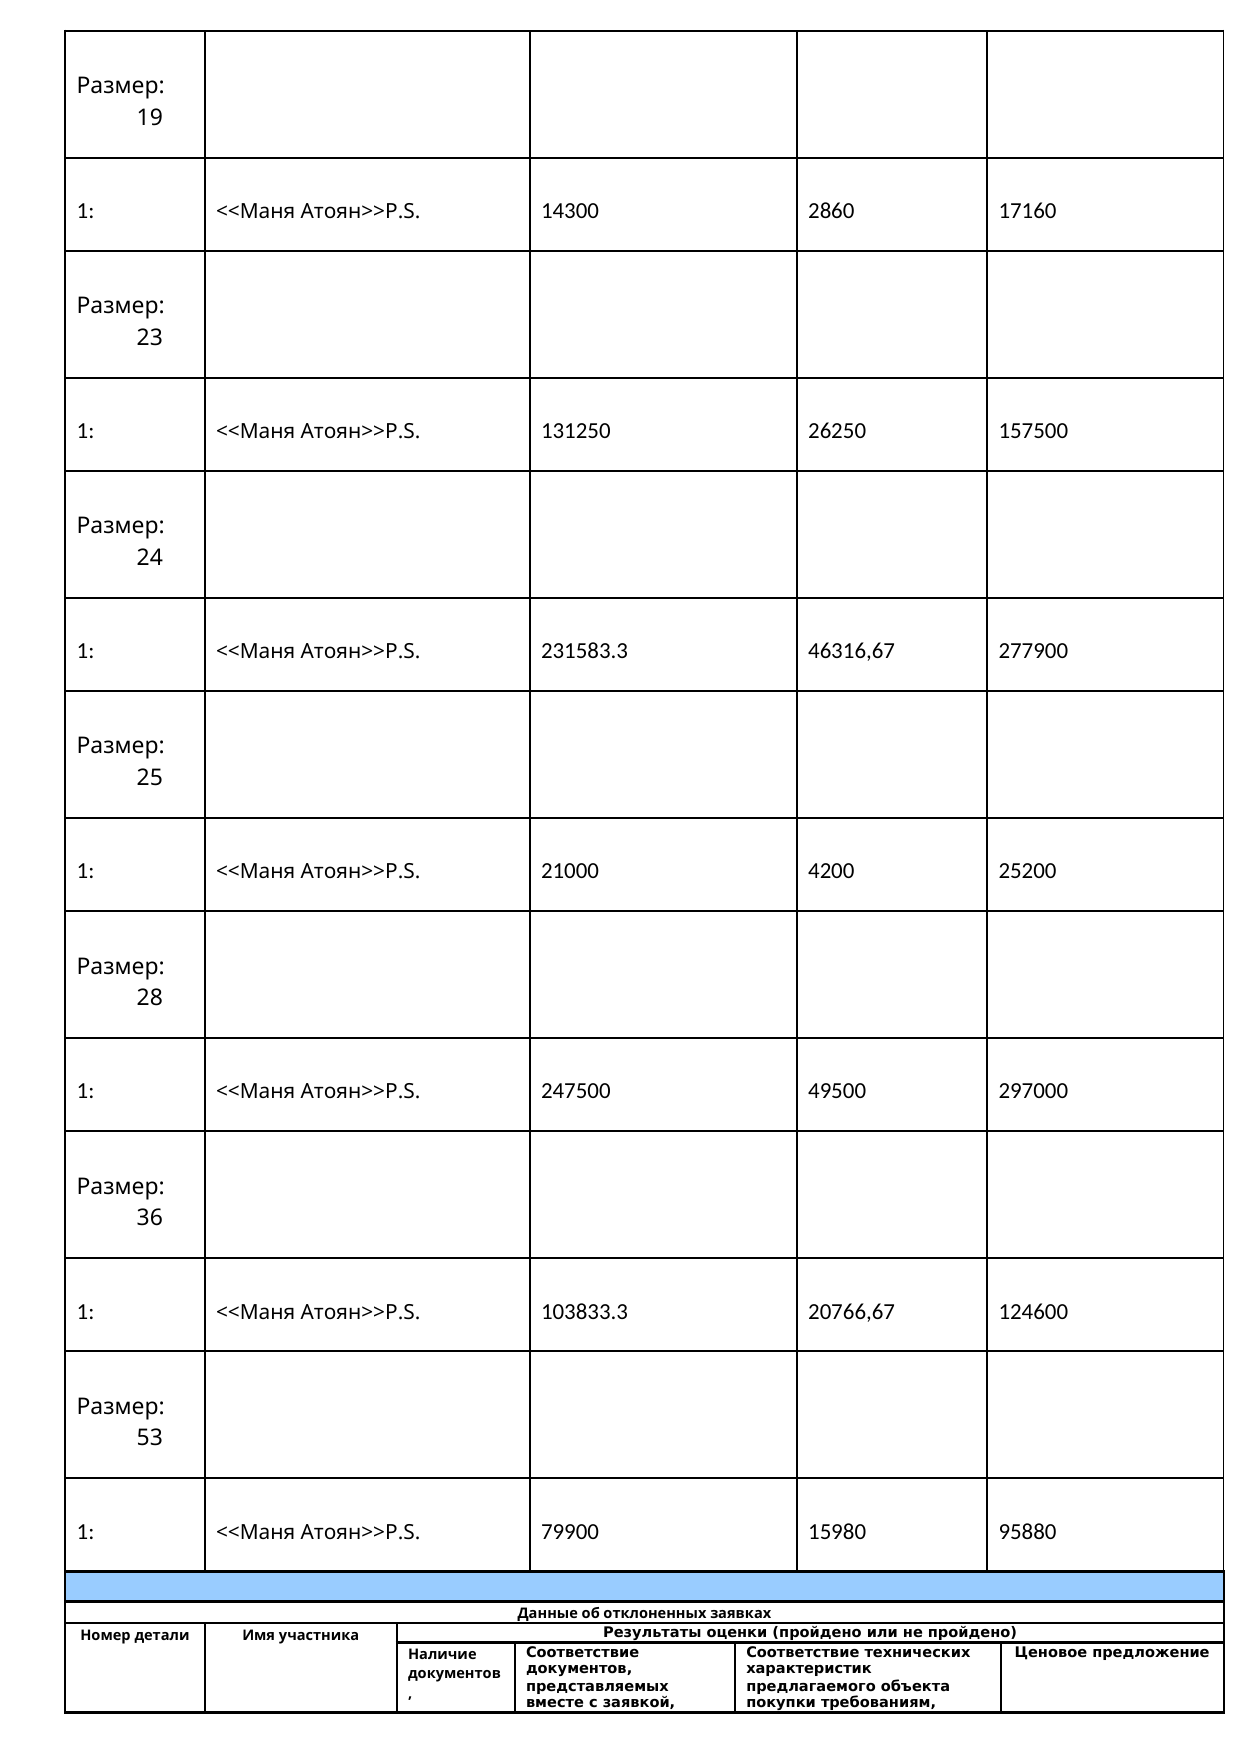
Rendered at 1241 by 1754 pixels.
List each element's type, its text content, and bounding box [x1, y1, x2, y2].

table_cell 1: [66, 379, 204, 470]
table_cell [206, 252, 529, 377]
table_cell [531, 472, 796, 597]
table_cell <<Маня Атоян>>P.S. [206, 1479, 529, 1570]
table_cell 1: [66, 1479, 204, 1570]
table_cell 95880 [988, 1479, 1223, 1570]
table_cell <<Маня Атоян>>P.S. [206, 1259, 529, 1350]
table_cell Размер: 25 [66, 692, 204, 817]
table_cell 26250 [798, 379, 986, 470]
table_cell [531, 1132, 796, 1257]
table_cell 25200 [988, 819, 1223, 910]
table_cell [798, 32, 986, 157]
table_cell 247500 [531, 1039, 796, 1130]
table_cell Данные об отклоненных заявках [66, 1603, 1223, 1622]
table_cell [988, 1352, 1223, 1477]
table_cell [798, 912, 986, 1037]
table_cell [988, 32, 1223, 157]
table_cell <<Маня Атоян>>P.S. [206, 1039, 529, 1130]
table_cell [798, 252, 986, 377]
table_cell [988, 252, 1223, 377]
table_cell 131250 [531, 379, 796, 470]
table_cell [531, 252, 796, 377]
table_cell Размер: 36 [66, 1132, 204, 1257]
table_cell 297000 [988, 1039, 1223, 1130]
table_cell Размер: 24 [66, 472, 204, 597]
table_cell [66, 1573, 1223, 1600]
table_cell <<Маня Атоян>>P.S. [206, 379, 529, 470]
table_cell <<Маня Атоян>>P.S. [206, 819, 529, 910]
table_cell 1: [66, 1259, 204, 1350]
table_cell 277900 [988, 599, 1223, 690]
table_cell 17160 [988, 159, 1223, 250]
table_cell Номер детали [66, 1624, 204, 1711]
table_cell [516, 1644, 734, 1711]
table_cell Размер: 23 [66, 252, 204, 377]
table_cell 4200 [798, 819, 986, 910]
table_cell <<Маня Атоян>>P.S. [206, 599, 529, 690]
table_cell [798, 1132, 986, 1257]
table_cell 21000 [531, 819, 796, 910]
table_cell [988, 912, 1223, 1037]
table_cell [736, 1644, 1000, 1711]
table_cell [798, 472, 986, 597]
table_cell [988, 472, 1223, 597]
table_cell 157500 [988, 379, 1223, 470]
table_cell [798, 1352, 986, 1477]
table_cell [798, 692, 986, 817]
table_cell 79900 [531, 1479, 796, 1570]
table_cell Ценовое предложение [1002, 1644, 1223, 1711]
table_cell 1: [66, 1039, 204, 1130]
table_cell Размер: 19 [66, 32, 204, 157]
table_cell [988, 692, 1223, 817]
table_cell Размер: 28 [66, 912, 204, 1037]
table_cell 49500 [798, 1039, 986, 1130]
table_cell [206, 472, 529, 597]
table_cell Имя участника [206, 1624, 396, 1711]
table_cell [206, 1132, 529, 1257]
table_cell [531, 32, 796, 157]
table_cell <<Маня Атоян>>P.S. [206, 159, 529, 250]
table_cell Результаты оценки (пройдено или не пройдено) [398, 1624, 1223, 1641]
table_cell Размер: 53 [66, 1352, 204, 1477]
table_cell 1: [66, 159, 204, 250]
table_cell [206, 1352, 529, 1477]
table_cell [531, 1352, 796, 1477]
table_cell 20766,67 [798, 1259, 986, 1350]
table_cell 1: [66, 599, 204, 690]
table_cell 14300 [531, 159, 796, 250]
table_cell [206, 912, 529, 1037]
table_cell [398, 1644, 514, 1711]
table_cell [206, 692, 529, 817]
table_cell 15980 [798, 1479, 986, 1570]
table_cell [531, 692, 796, 817]
table_cell [531, 912, 796, 1037]
table_cell [988, 1132, 1223, 1257]
table_cell 124600 [988, 1259, 1223, 1350]
table_cell [206, 32, 529, 157]
table_cell 103833.3 [531, 1259, 796, 1350]
table_cell 2860 [798, 159, 986, 250]
table_cell 46316,67 [798, 599, 986, 690]
table_cell 231583.3 [531, 599, 796, 690]
table_cell 1: [66, 819, 204, 910]
